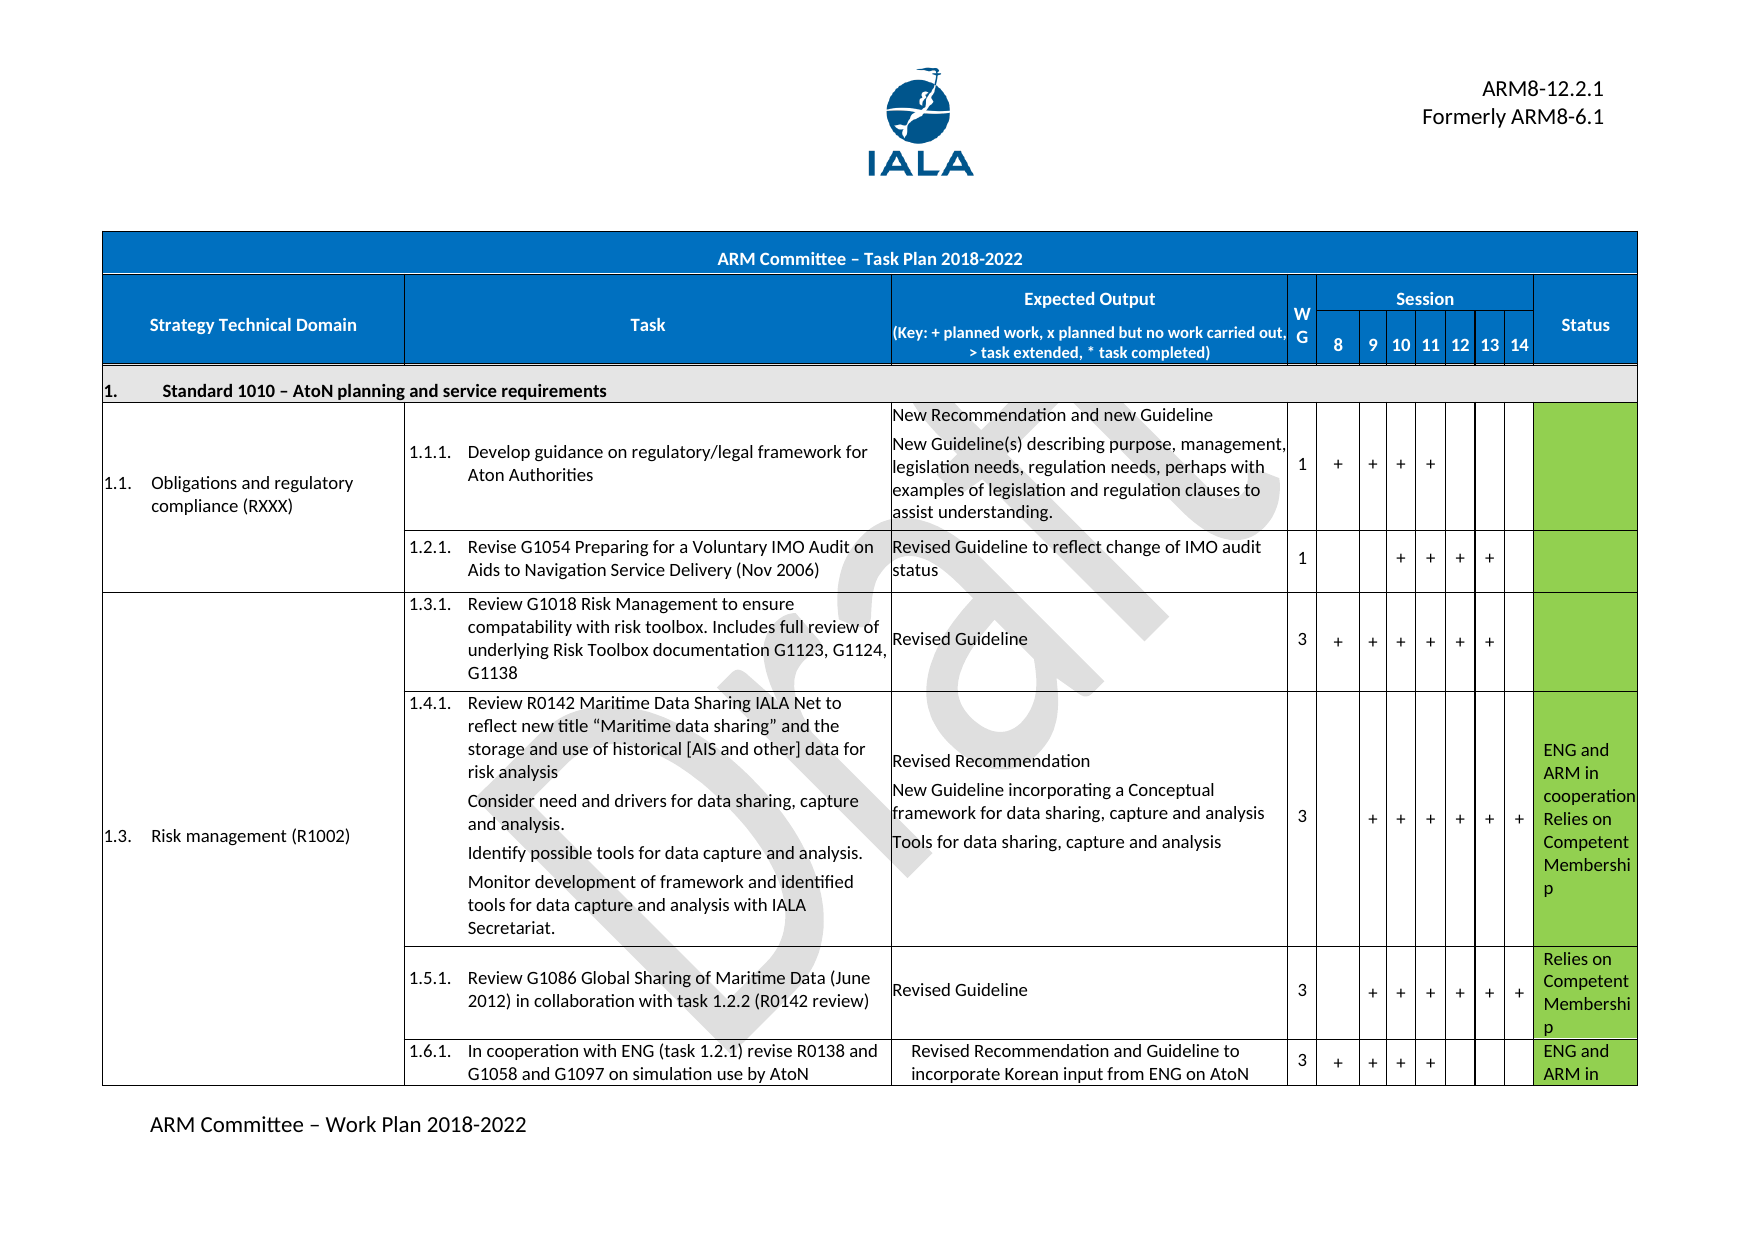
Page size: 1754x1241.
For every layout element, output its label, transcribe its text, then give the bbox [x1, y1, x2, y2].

table_cell 1 [1288, 403, 1316, 530]
table_cell [1317, 531, 1359, 592]
table_cell + [1446, 531, 1474, 592]
table_cell [1317, 692, 1359, 946]
table_cell [1534, 531, 1637, 592]
table_cell Review R0142 Maritime Data Sharing IALA Net to reflect new title “Maritime data sharing” and the storage and use of historical [AIS and other] data for risk analysis Consider need and drivers for data sharing, capture and analysis. Identify possible tools for data capture and analysis. Monitor development of framework and identified tools for data capture and analysis with IALA Secretariat. [405, 692, 891, 946]
table_cell Obligations and regulatory compliance (RXXX) [103, 403, 404, 592]
table_cell + [1387, 593, 1415, 691]
table_cell ENG and ARM in cooperation Relies on Competent Membership [1534, 692, 1637, 946]
table_cell + [1360, 692, 1386, 946]
table_cell + [1317, 1040, 1359, 1085]
table_header ARM Committee – Task Plan 2018-2022 [103, 232, 1637, 273]
table_cell + [1416, 1040, 1445, 1085]
table_cell Revised Guideline [892, 947, 1287, 1038]
table_cell Review G1018 Risk Management to ensure compatability with risk toolbox. Includes full review of underlying Risk Toolbox documentation G1123, G1124, G1138 [405, 593, 891, 691]
table_cell Standard 1010 – AtoN planning and service requirements [103, 366, 1637, 402]
table_cell New Recommendation and new Guideline New Guideline(s) describing purpose, management, legislation needs, regulation needs, perhaps with examples of legislation and regulation clauses to assist understanding. [892, 403, 1287, 530]
table_cell + [1416, 403, 1445, 530]
table_cell + [1387, 531, 1415, 592]
table_cell + [1476, 531, 1504, 592]
table_cell Strategy Technical Domain [103, 275, 404, 363]
table_cell 14 [1505, 311, 1533, 363]
table_cell [1476, 1040, 1504, 1085]
table_cell + [1416, 692, 1445, 946]
table_cell [1360, 531, 1386, 592]
table_cell [1446, 403, 1474, 530]
table_cell + [1416, 947, 1445, 1038]
table_cell 11 [1416, 311, 1445, 363]
table_cell [1505, 531, 1533, 592]
table_cell Task [405, 275, 891, 363]
table_cell + [1360, 1040, 1386, 1085]
table_cell 3 [1288, 692, 1316, 946]
table_cell [1446, 1040, 1474, 1085]
table_cell [1534, 593, 1637, 691]
table_cell + [1505, 692, 1533, 946]
table_cell Revise G1054 Preparing for a Voluntary IMO Audit on Aids to Navigation Service Delivery (Nov 2006) [405, 531, 891, 592]
table_cell + [1360, 593, 1386, 691]
table_cell Revised Guideline to reflect change of IMO audit status [892, 531, 1287, 592]
table_cell + [1476, 692, 1504, 946]
table_cell 3 [1288, 593, 1316, 691]
table_cell In cooperation with ENG (task 1.2.1) revise R0138 and G1058 and G1097 on simulation use by AtoN authorities [405, 1040, 891, 1085]
table_cell + [1446, 692, 1474, 946]
table_cell + [1360, 403, 1386, 530]
table_cell [1317, 947, 1359, 1038]
table_cell + [1476, 593, 1504, 691]
table_cell Relies on Competent Membership [1534, 947, 1637, 1038]
table_cell + [1387, 1040, 1415, 1085]
table_cell [1505, 403, 1533, 530]
table_cell 10 [1387, 311, 1415, 363]
table_cell + [1387, 947, 1415, 1038]
table_cell 8 [1317, 311, 1359, 363]
table_cell Session [1317, 275, 1533, 310]
table_cell + [1446, 947, 1474, 1038]
table_cell + [1317, 593, 1359, 691]
table_cell Status [1534, 275, 1637, 363]
table_cell 12 [1446, 311, 1474, 363]
table_cell + [1387, 403, 1415, 530]
table_cell 3 [1288, 1040, 1316, 1085]
table_cell + [1317, 403, 1359, 530]
table_cell ENG and ARM in cooperation [1534, 1040, 1637, 1085]
table_cell + [1387, 692, 1415, 946]
table_cell Expected Output (Key: + planned work, x planned but no work carried out, > task extended, * task completed) [892, 275, 1287, 363]
table_cell Review G1086 Global Sharing of Maritime Data (June 2012) in collaboration with task 1.2.2 (R0142 review) [405, 947, 891, 1038]
table_cell [1505, 1040, 1533, 1085]
table_cell Revised Recommendation and Guideline to incorporate Korean input from ENG on AtoN simulator [892, 1040, 1287, 1085]
table_cell + [1446, 593, 1474, 691]
picture [844, 55, 992, 200]
table_cell + [1505, 947, 1533, 1038]
table_cell + [1416, 531, 1445, 592]
table_cell + [1416, 593, 1445, 691]
table_cell Revised Guideline [892, 593, 1287, 691]
table_cell 3 [1288, 947, 1316, 1038]
table_cell 9 [1360, 311, 1386, 363]
table_cell 1 [1288, 531, 1316, 592]
table_cell Develop guidance on regulatory/legal framework for Aton Authorities [405, 403, 891, 530]
table_cell Revised Recommendation New Guideline incorporating a Conceptual framework for data sharing, capture and analysis Tools for data sharing, capture and analysis [892, 692, 1287, 946]
table_cell Risk management (R1002) [103, 593, 404, 1085]
table_cell [1476, 403, 1504, 530]
table_cell + [1476, 947, 1504, 1038]
table_cell 13 [1476, 311, 1504, 363]
table_cell WG [1288, 275, 1316, 363]
table_cell [1505, 593, 1533, 691]
table_cell [1534, 403, 1637, 530]
table_cell + [1360, 947, 1386, 1038]
